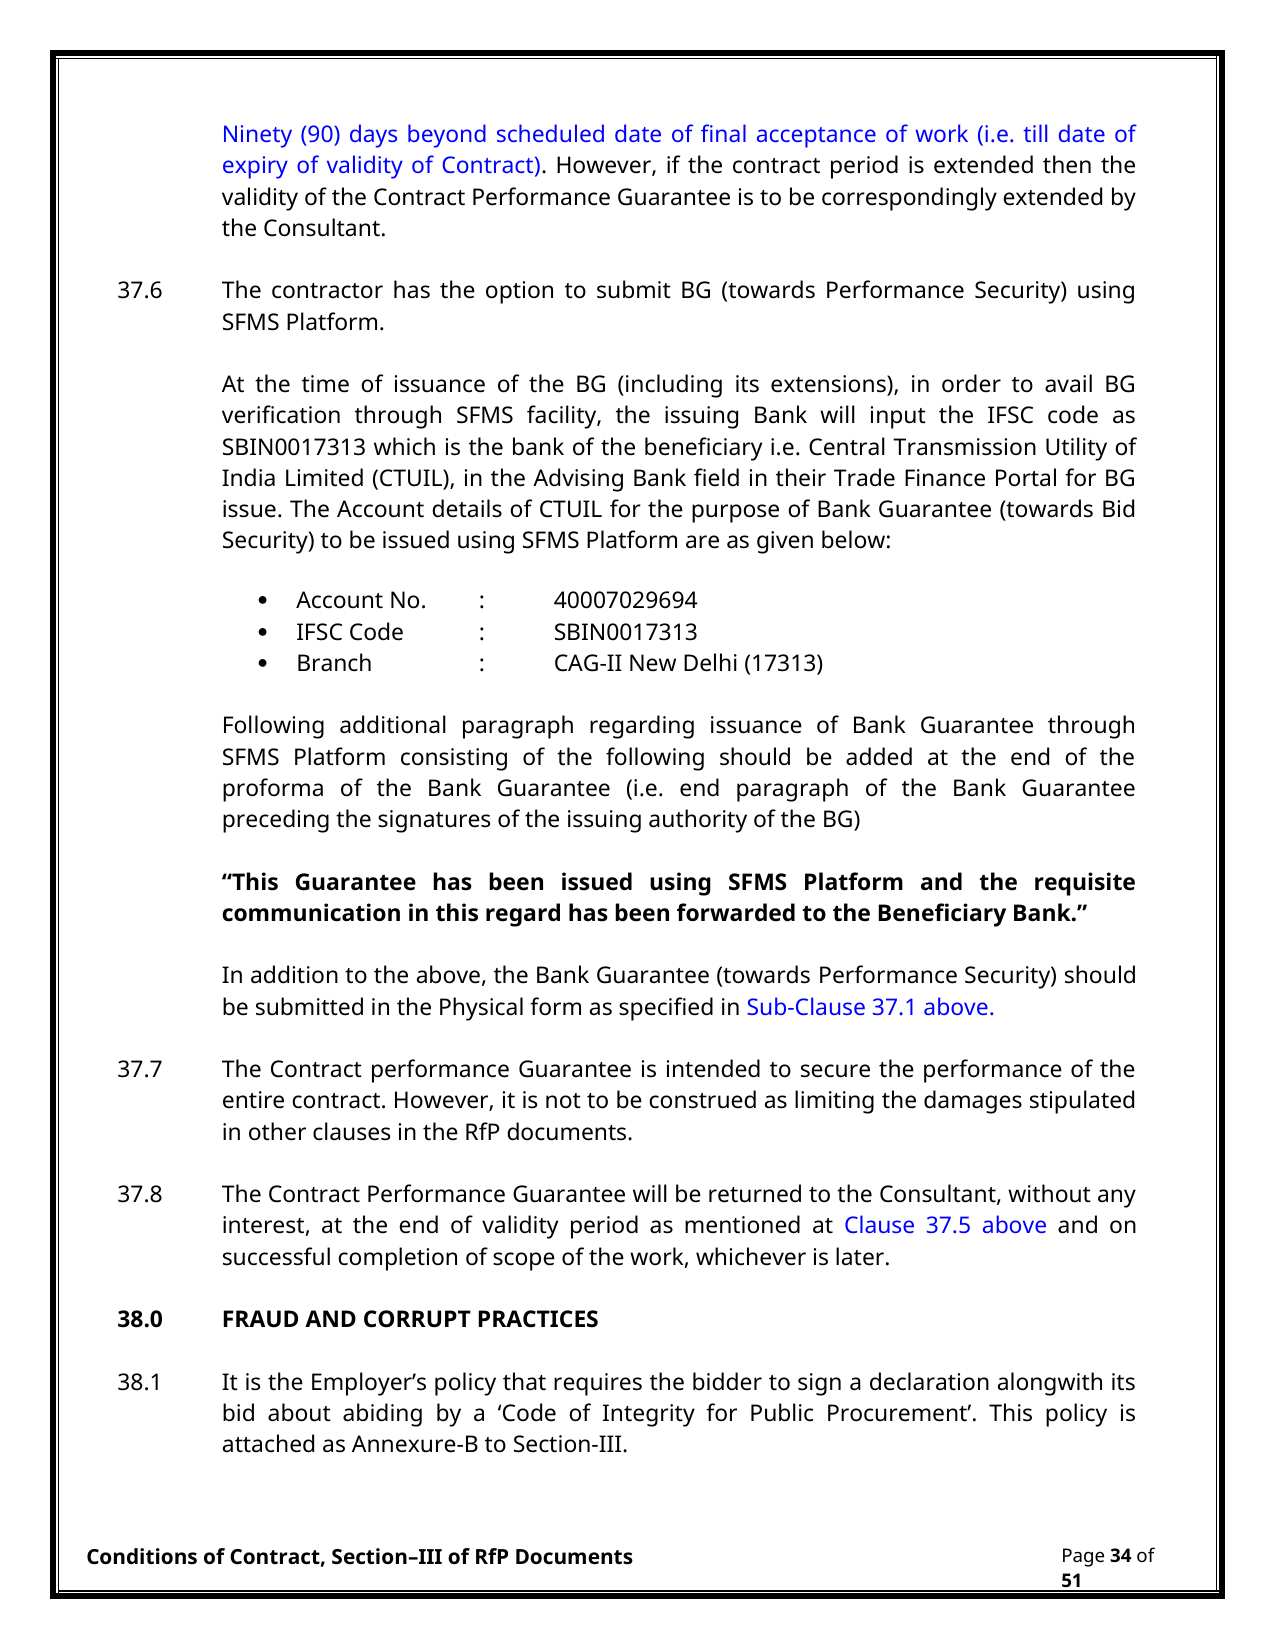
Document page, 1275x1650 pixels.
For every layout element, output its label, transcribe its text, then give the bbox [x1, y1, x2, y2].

text 37.8 The Contract Performance Guarantee will be returned to the Consultant, without any interest, at the end of validity period as mentioned at Clause 37.5 above and on successful completion of scope of the work, whichever is later. [117, 1178, 1137, 1272]
text Following additional paragraph regarding issuance of Bank Guarantee through SFMS Platform consisting of the following should be added at the end of the proforma of the Bank Guarantee (i.e. end paragraph of the Bank Guarantee preceding the signatures of the issuing authority of the BG) [222, 709, 1137, 834]
text “This Guarantee has been issued using SFMS Platform and the requisite communication in this regard has been forwarded to the Beneficiary Bank.” [222, 866, 1137, 928]
list Branch : CAG-II New Delhi (17313) [258, 647, 1137, 678]
text In addition to the above, the Bank Guarantee (towards Performance Security) should be submitted in the Physical form as specified in Sub-Clause 37.1 above. [222, 959, 1137, 1022]
list IFSC Code : SBIN0017313 [258, 616, 1137, 647]
text At the time of issuance of the BG (including its extensions), in order to avail BG verification through SFMS facility, the issuing Bank will input the IFSC code as SBIN0017313 which is the bank of the beneficiary i.e. Central Transmission Utility of India Limited (CTUIL), in the Advising Bank field in their Trade Finance Portal for BG issue. The Account details of CTUIL for the purpose of Bank Guarantee (towards Bid Security) to be issued using SFMS Platform are as given below: [117, 368, 1137, 556]
text 38.0 FRAUD AND CORRUPT PRACTICES [117, 1303, 1137, 1334]
list Account No. : 40007029694 [258, 584, 1137, 616]
text 38.1 It is the Employer’s policy that requires the bidder to sign a declaration alongwith its bid about abiding by a ‘Code of Integrity for Public Procurement’. This policy is attached as Annexure-B to Section-III. [117, 1366, 1137, 1459]
text 37.6 The contractor has the option to submit BG (towards Performance Security) using SFMS Platform. [117, 274, 1137, 337]
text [117, 118, 1137, 243]
text 37.7 The Contract performance Guarantee is intended to secure the performance of the entire contract. However, it is not to be construed as limiting the damages stipulated in other clauses in the RfP documents. [117, 1053, 1137, 1147]
